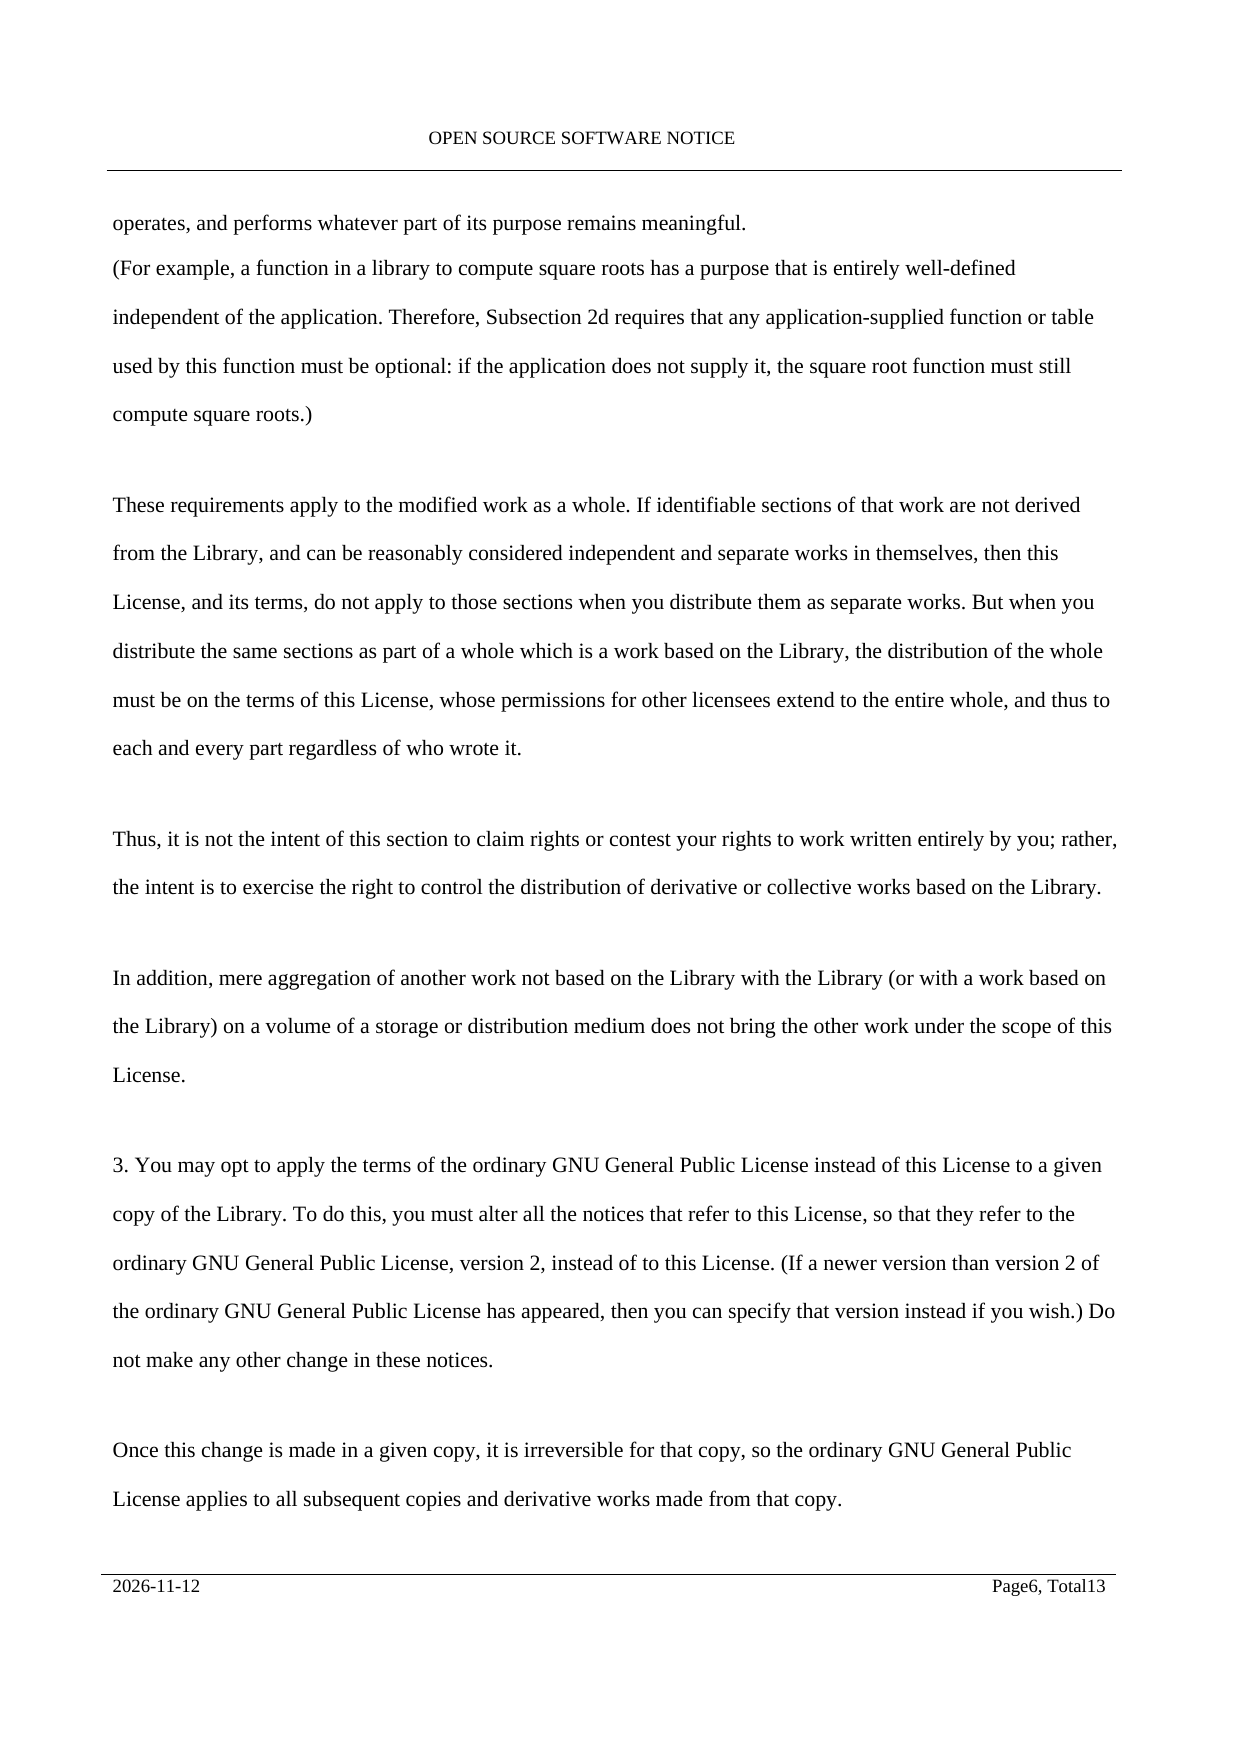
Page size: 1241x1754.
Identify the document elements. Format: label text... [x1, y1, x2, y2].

text In addition, mere aggregation of another work not based on the Library with the Library (or with a work based on the Library) on a volume of a storage or distribution medium does not bring the other work under the scope of this License. [112, 961, 1128, 1091]
text Once this change is made in a given copy, it is irreversible for that copy, so the ordinary GNU General Public License applies to all subsequent copies and derivative works made from that copy. [112, 1434, 1128, 1515]
text These requirements apply to the modified work as a whole. If identifiable sections of that work are not derived from the Library, and can be reasonably considered independent and separate works in themselves, then this License, and its terms, do not apply to those sections when you distribute them as separate works. But when you distribute the same sections as part of a whole which is a work based on the Library, the distribution of the whole must be on the terms of this License, whose permissions for other licensees extend to the entire whole, and thus to each and every part regardless of who wrote it. [112, 488, 1128, 764]
text Thus, it is not the intent of this section to claim rights or contest your rights to work written entirely by you; rather, the intent is to exercise the right to control the distribution of derivative or collective works based on the Library. [112, 822, 1128, 903]
text 3. You may opt to apply the terms of the ordinary GNU General Public License instead of this License to a given copy of the Library. To do this, you must alter all the notices that refer to this License, so that they refer to the ordinary GNU General Public License, version 2, instead of to this License. (If a newer version than version 2 of the ordinary GNU General Public License has appeared, then you can specify that version instead if you wish.) Do not make any other change in these notices. [112, 1148, 1128, 1376]
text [112, 206, 1128, 239]
text (For example, a function in a library to compute square roots has a purpose that is entirely well-defined independent of the application. Therefore, Subsection 2d requires that any application-supplied function or table used by this function must be optional: if the application does not supply it, the square root function must still compute square roots.) [112, 251, 1128, 430]
